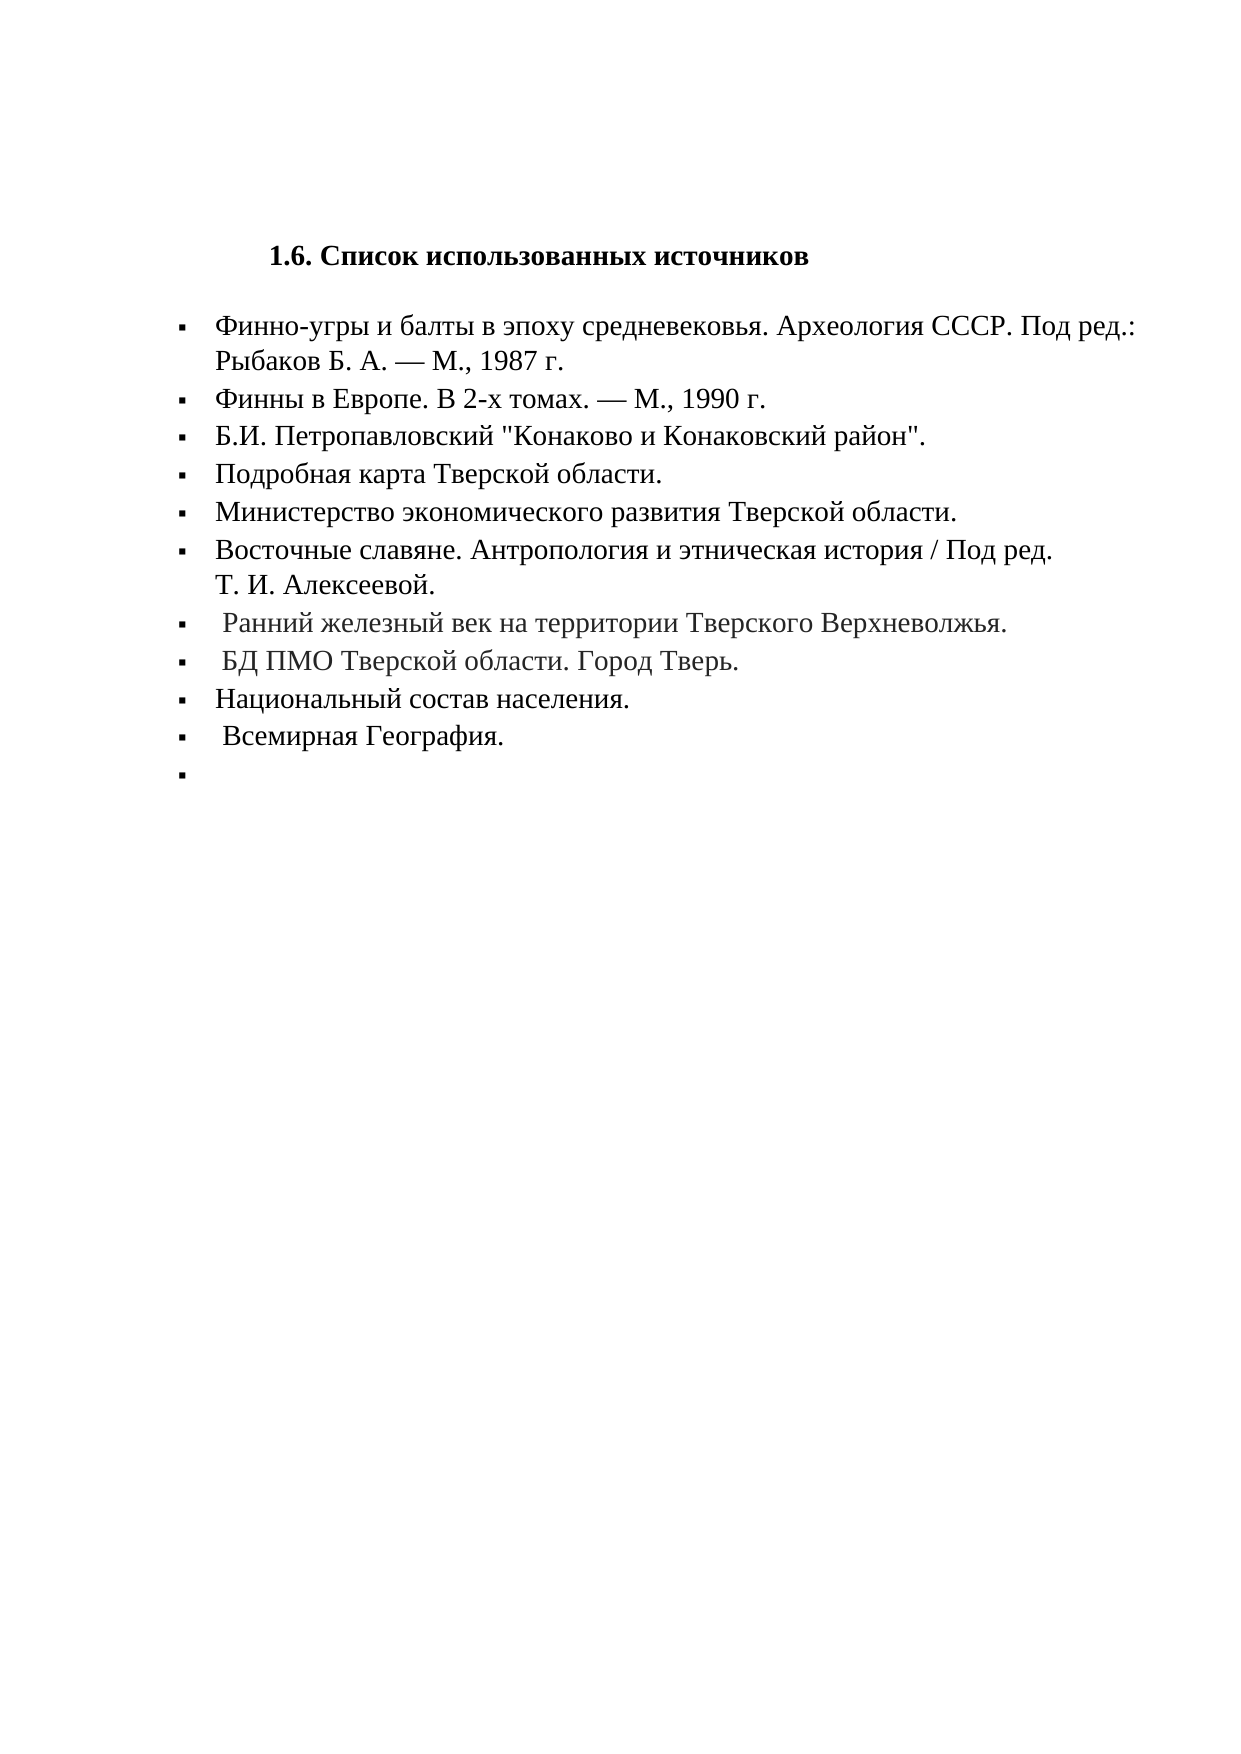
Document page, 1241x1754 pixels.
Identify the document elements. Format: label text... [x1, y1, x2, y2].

list Национальный состав населения. [177, 679, 1152, 714]
list Ранний железный век на территории Тверского Верхневолжья. [177, 603, 1152, 639]
list Восточные славяне. Антропология и этническая история / Под ред. Т. И. Алексеевой. [177, 530, 1152, 601]
text 1.6. Список использованных источников [0, 238, 1078, 272]
list Финны в Европе. В 2-х томах. — М., 1990 г. [177, 379, 1152, 414]
list БД ПМО Тверской области. Город Тверь. [177, 641, 1152, 676]
list Подробная карта Тверской области. [177, 454, 1152, 490]
list Финно-угры и балты в эпоху средневековья. Археология СССР. Под ред.: Рыбаков Б. А. — М., 1987 г. [177, 306, 1152, 376]
list Всемирная География. [177, 717, 1152, 752]
list Министерство экономического развития Тверской области. [177, 492, 1152, 528]
list Б.И. Петропавловский "Конаково и Конаковский район". [177, 417, 1152, 452]
